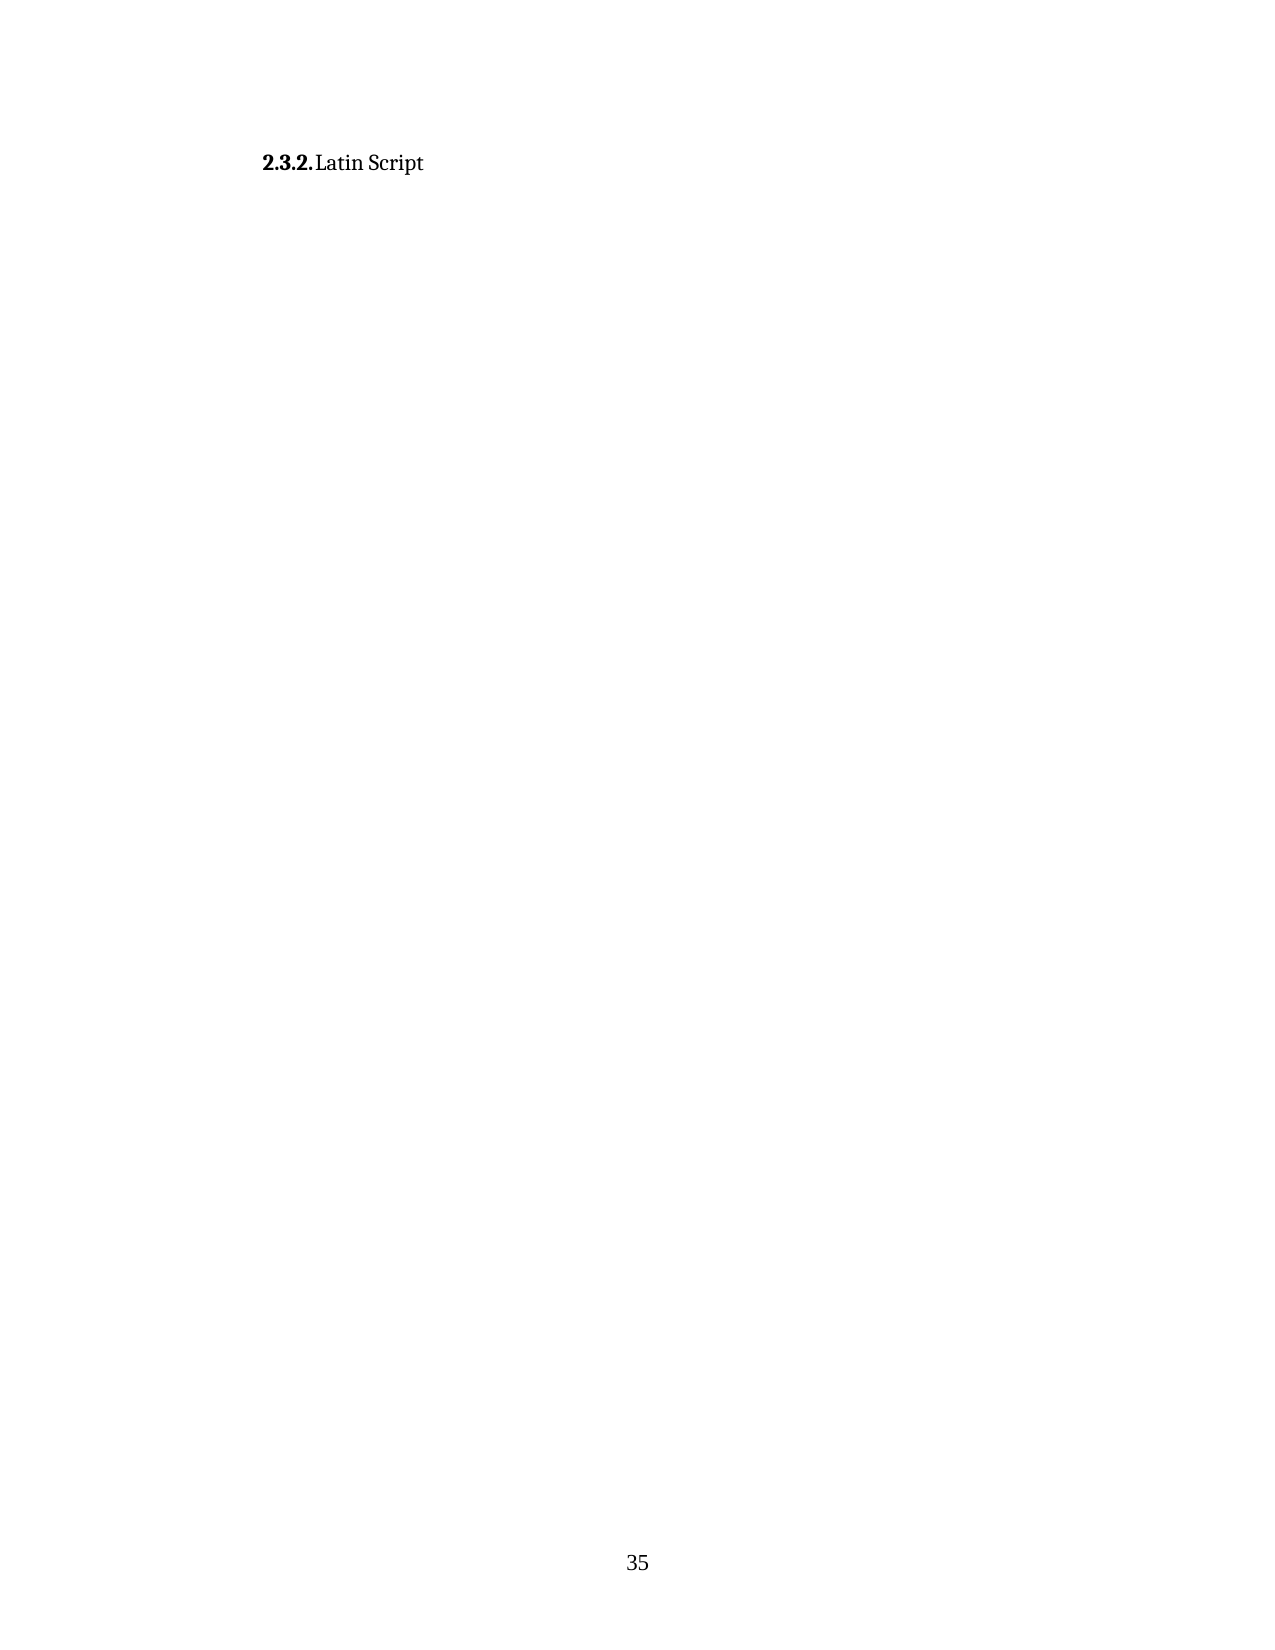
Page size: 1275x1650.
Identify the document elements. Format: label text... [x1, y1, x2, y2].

list Latin Script [262, 150, 1125, 176]
